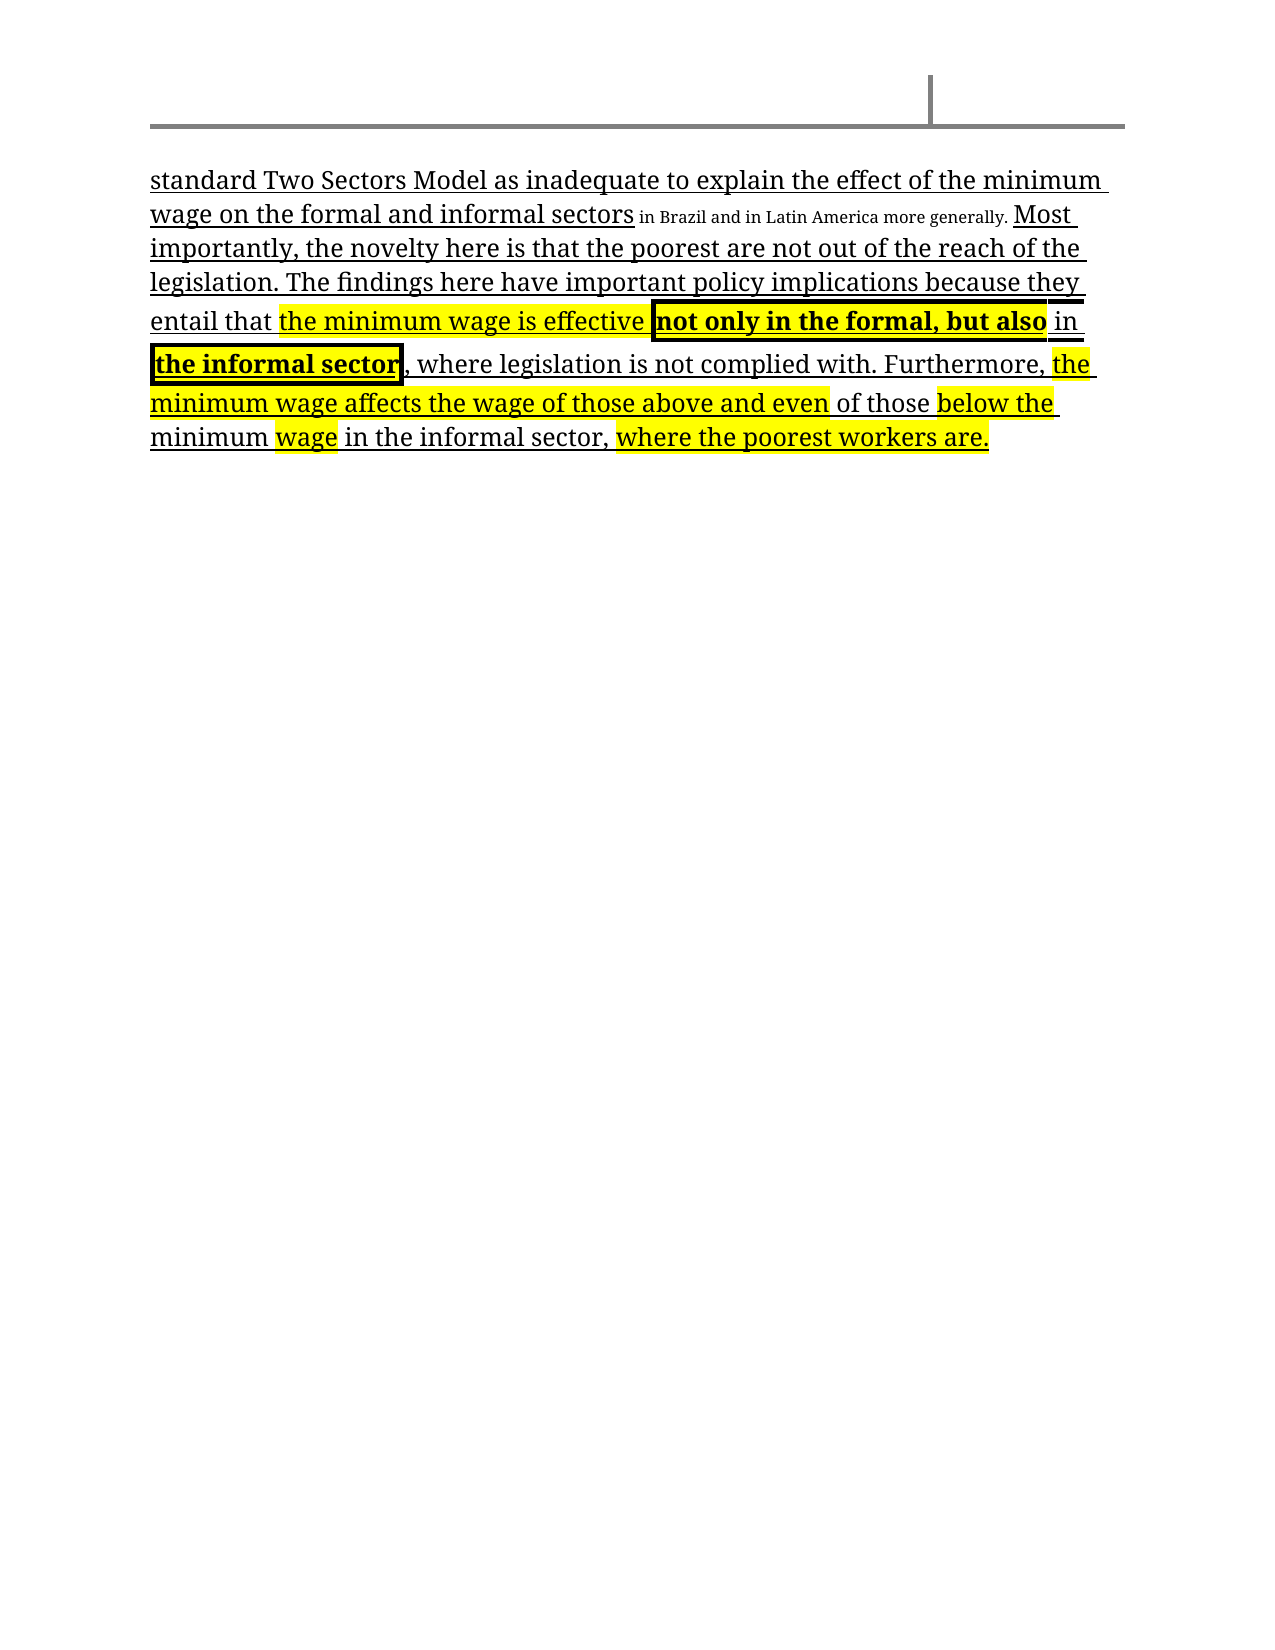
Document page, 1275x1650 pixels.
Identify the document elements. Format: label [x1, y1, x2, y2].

text [150, 163, 1125, 454]
